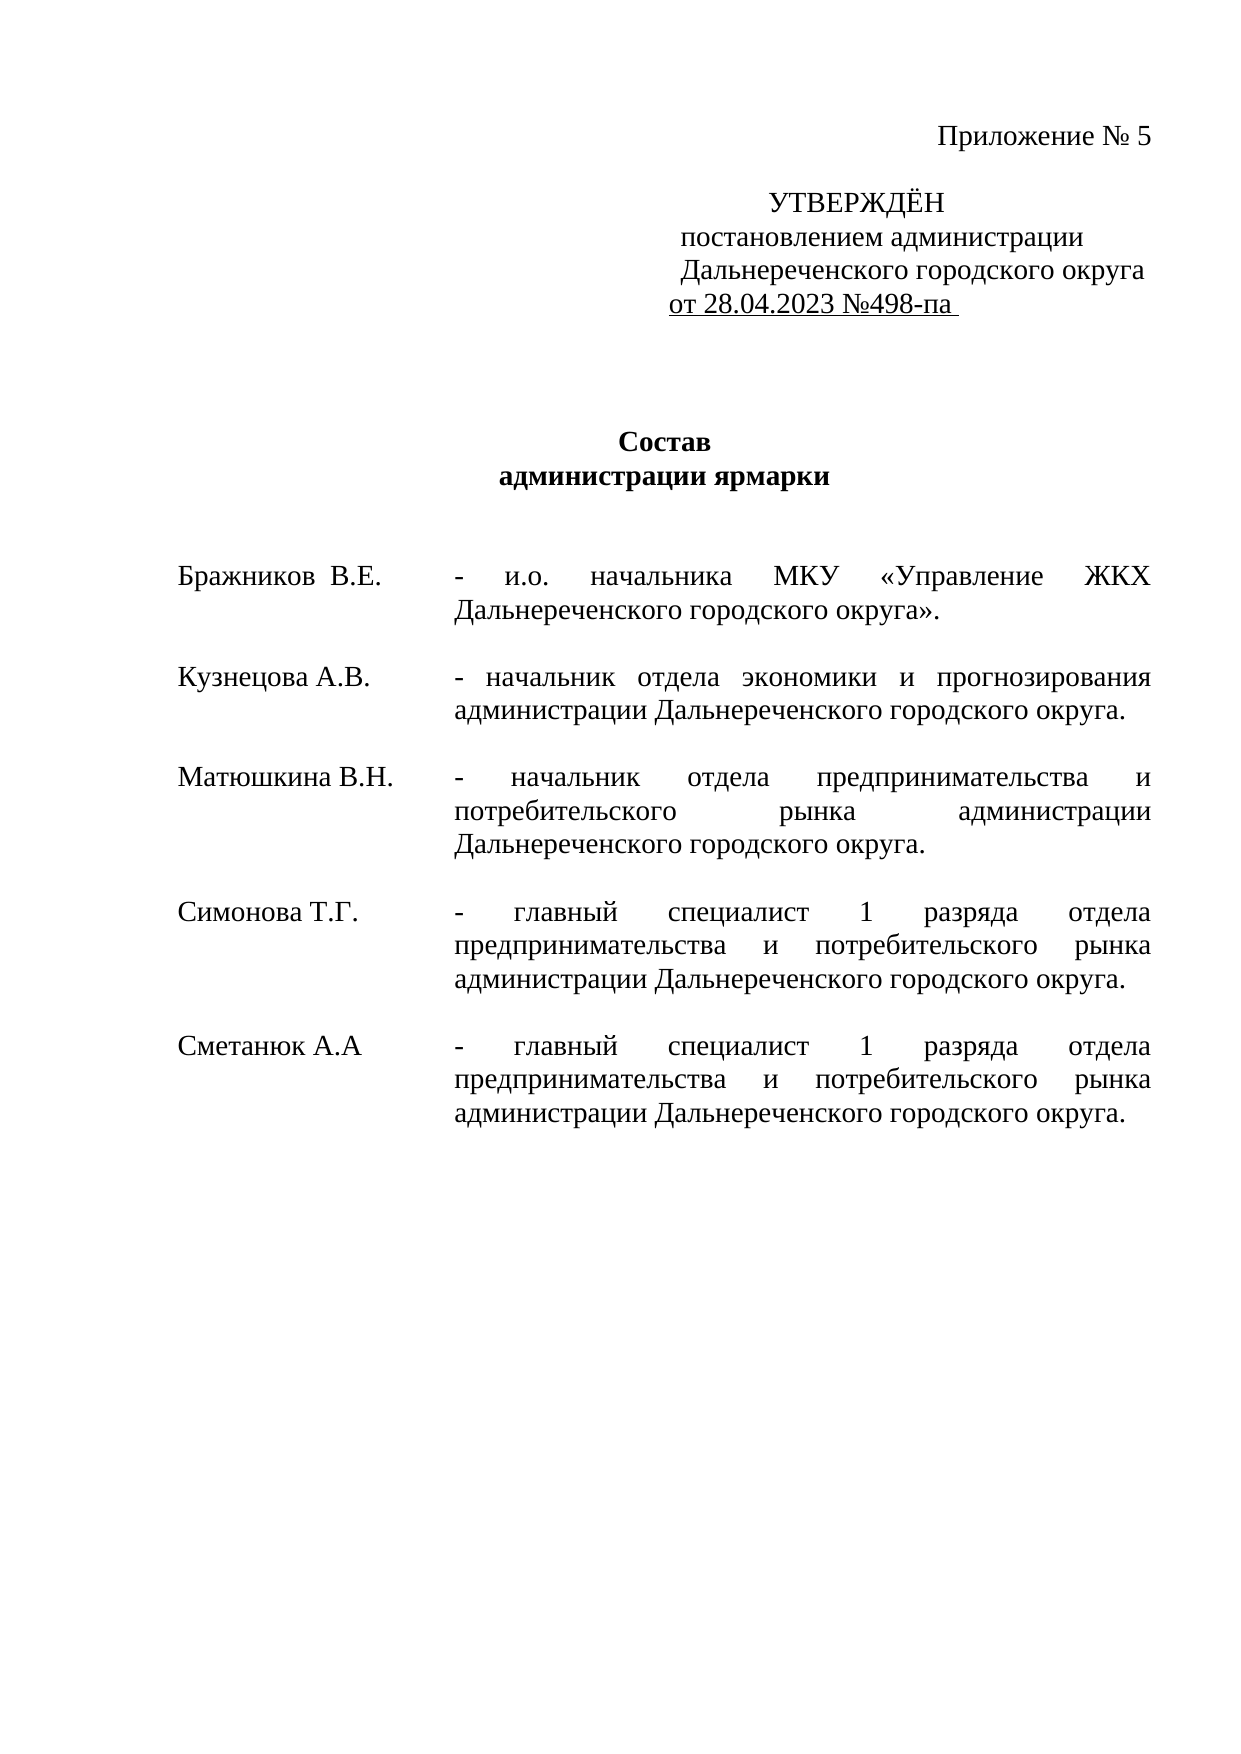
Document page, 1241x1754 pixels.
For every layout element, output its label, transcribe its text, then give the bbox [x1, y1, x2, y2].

text от 28.04.2023 №498-па [177, 286, 1152, 319]
table_cell Матюшкина В.Н. [166, 760, 443, 894]
table_header Бражников В.Е. [166, 558, 443, 659]
text Приложение № 5 [177, 118, 1152, 152]
table_cell - главный специалист 1 разряда отдела предпринимательства и потребительского рынка администрации Дальнереченского городского округа. [443, 1028, 1163, 1162]
text Состав [177, 424, 1152, 458]
table_cell - главный специалист 1 разряда отдела предпринимательства и потребительского рынка администрации Дальнереченского городского округа. [443, 894, 1163, 1028]
text УТВЕРЖДЁН [177, 185, 1152, 219]
table_cell Симонова Т.Г. [166, 894, 443, 1028]
table_header - и.о. начальника МКУ «Управление ЖКХ Дальнереченского городского округа». [443, 558, 1163, 659]
text постановлением администрации [177, 219, 1152, 252]
table_cell - начальник отдела предпринимательства и потребительского рынка администрации Дальнереченского городского округа. [443, 760, 1163, 894]
table_cell Сметанюк А.А [166, 1028, 443, 1162]
text Дальнереченского городского округа [177, 252, 1152, 286]
table_cell Кузнецова А.В. [166, 659, 443, 759]
text администрации ярмарки [177, 458, 1152, 491]
table_cell - начальник отдела экономики и прогнозирования администрации Дальнереченского городского округа. [443, 659, 1163, 759]
